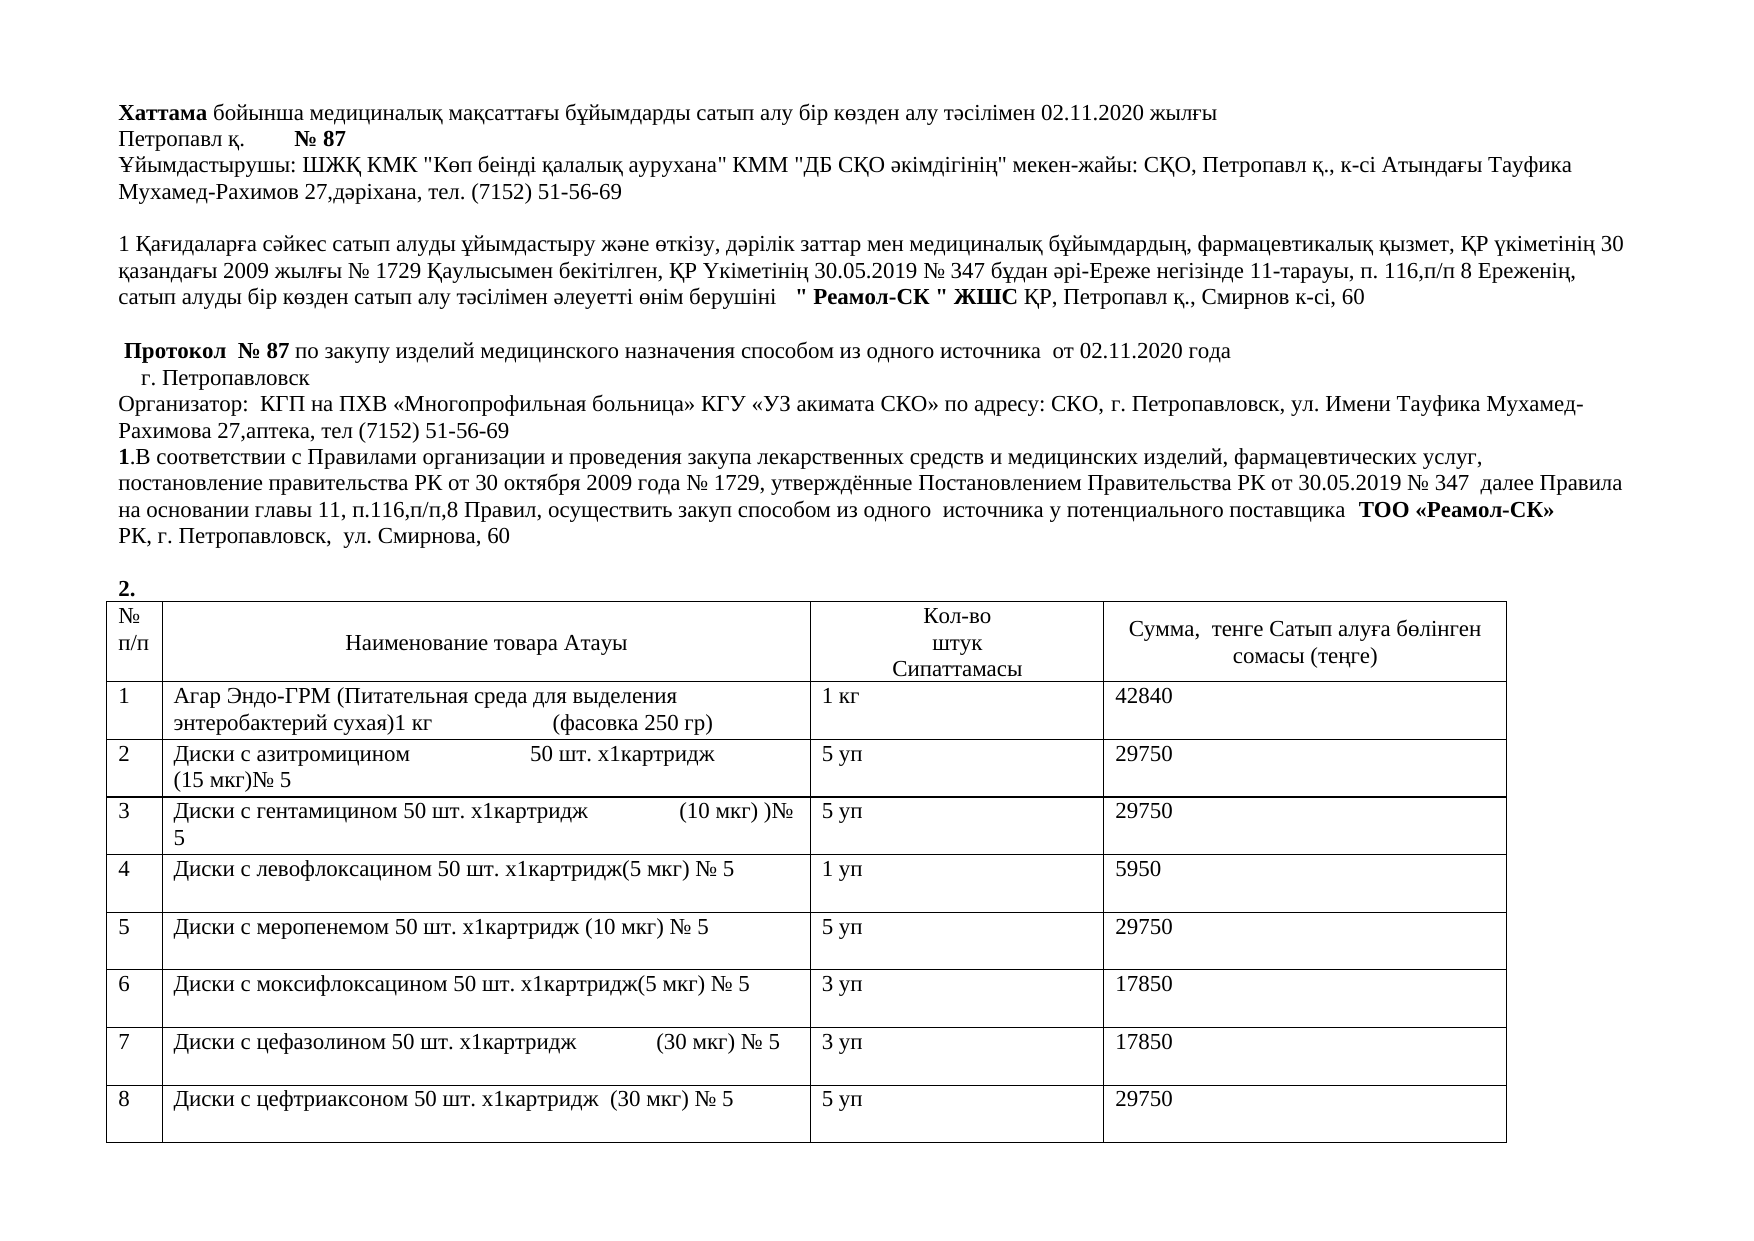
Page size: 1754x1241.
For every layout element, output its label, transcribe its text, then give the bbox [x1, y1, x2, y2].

table_cell 3 уп [811, 1028, 1103, 1084]
table_cell Диски с азитромицином 50 шт. х1картридж (15 мкг)№ 5 [163, 740, 810, 796]
table_cell Диски с моксифлоксацином 50 шт. х1картридж(5 мкг) № 5 [163, 970, 810, 1027]
text 2. [118, 575, 1636, 601]
table_cell 29750 [1104, 798, 1506, 854]
table_cell 5950 [1104, 855, 1506, 912]
table_cell 17850 [1104, 970, 1506, 1027]
table_cell Диски с гентамицином 50 шт. х1картридж (10 мкг) )№ 5 [163, 798, 810, 854]
table_cell 17850 [1104, 1028, 1506, 1084]
table_cell 29750 [1104, 913, 1506, 969]
table_cell 1 [107, 682, 162, 739]
table_cell 5 уп [811, 740, 1103, 796]
text Организатор: КГП на ПХВ «Многопрофильная больница» КГУ «УЗ акимата СКО» по адресу: СКО, г. Петропавловск, ул. Имени Тауфика Мухамед-Рахимова 27,аптека, тел (7152) 51-56-69 [118, 390, 1636, 443]
table_cell 5 уп [811, 1086, 1103, 1142]
table_cell 42840 [1104, 682, 1506, 739]
table_cell 6 [107, 970, 162, 1027]
text Протокол № 87 по закупу изделий медицинского назначения способом из одного источника от 02.11.2020 года [118, 338, 1636, 364]
table_cell 1 кг [811, 682, 1103, 739]
table_cell 3 уп [811, 970, 1103, 1027]
table_header № п/п [107, 602, 162, 681]
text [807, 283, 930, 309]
table_header Наименование товара Атауы [163, 602, 810, 681]
table_header Кол-во штук Сипаттамасы [811, 602, 1103, 681]
text г. Петропавловск [118, 364, 1636, 390]
table_cell Диски с цефтриаксоном 50 шт. х1картридж (30 мкг) № 5 [163, 1086, 810, 1142]
table_cell 29750 [1104, 1086, 1506, 1142]
text 1 Қағидаларға сәйкес сатып алуды ұйымдастыру және өткізу, дәрілік заттар мен медициналық бұйымдардың, фармацевтикалық қызмет, ҚР үкіметінің 30 қазандағы 2009 жылғы № 1729 Қаулысымен бекітілген, ҚР Үкіметінің 30.05.2019 № 347 бұдан әрі-Ереже негізінде 11-тарауы, п. 116,п/п 8 Ереженің, сатып алуды бір көзден сатып алу тәсілімен әлеуетті өнім берушіні " Реамол-СК " ЖШС ҚР, Петропавл қ., Смирнов к-сі, 60 [1024, 231, 1636, 309]
table_cell 4 [107, 855, 162, 912]
table_cell Диски с левофлоксацином 50 шт. х1картридж(5 мкг) № 5 [163, 855, 810, 912]
text Петропавл қ. № 87 [118, 125, 1636, 151]
table_cell 1 уп [811, 855, 1103, 912]
table_cell 3 [107, 798, 162, 854]
table_cell 7 [107, 1028, 162, 1084]
table_cell 5 уп [811, 913, 1103, 969]
table_cell 8 [107, 1086, 162, 1142]
table_cell Диски с цефазолином 50 шт. х1картридж (30 мкг) № 5 [163, 1028, 810, 1084]
table_cell Агар Эндо-ГРМ (Питательная среда для выделения энтеробактерий сухая)1 кг (фасовка 250 гр) [163, 682, 810, 739]
text Ұйымдастырушы: ШЖҚ КМК "Көп беінді қалалық аурухана" КММ "ДБ СҚО әкімдігінің" мекен-жайы: СҚО, Петропавл қ., к-сі Атындағы Тауфика Мухамед-Рахимов 27,дәріхана, тел. (7152) 51-56-69 [118, 151, 1636, 204]
table_cell 2 [107, 740, 162, 796]
table_header Сумма, тенге Сатып алуға бөлінген сомасы (теңге) [1104, 602, 1506, 681]
text Хаттама бойынша медициналық мақсаттағы бұйымдарды сатып алу бір көзден алу тәсілімен 02.11.2020 жылғы [118, 99, 1636, 125]
text 1.В соответствии с Правилами организации и проведения закупа лекарственных средств и медицинских изделий, фармацевтических услуг, постановление правительства РК от 30 октября 2009 года № 1729, утверждённые Постановлением Правительства РК от 30.05.2019 № 347 далее Правила на основании главы 11, п.116,п/п,8 Правил, осуществить закуп способом из одного источника у потенциального поставщика ТОО «Реамол-СК» РК, г. Петропавловск, ул. Смирнова, 60 [118, 443, 1636, 548]
table_cell 29750 [1104, 740, 1506, 796]
table_cell 5 уп [811, 798, 1103, 854]
table_cell Диски с меропенемом 50 шт. х1картридж (10 мкг) № 5 [163, 913, 810, 969]
table_cell 5 [107, 913, 162, 969]
